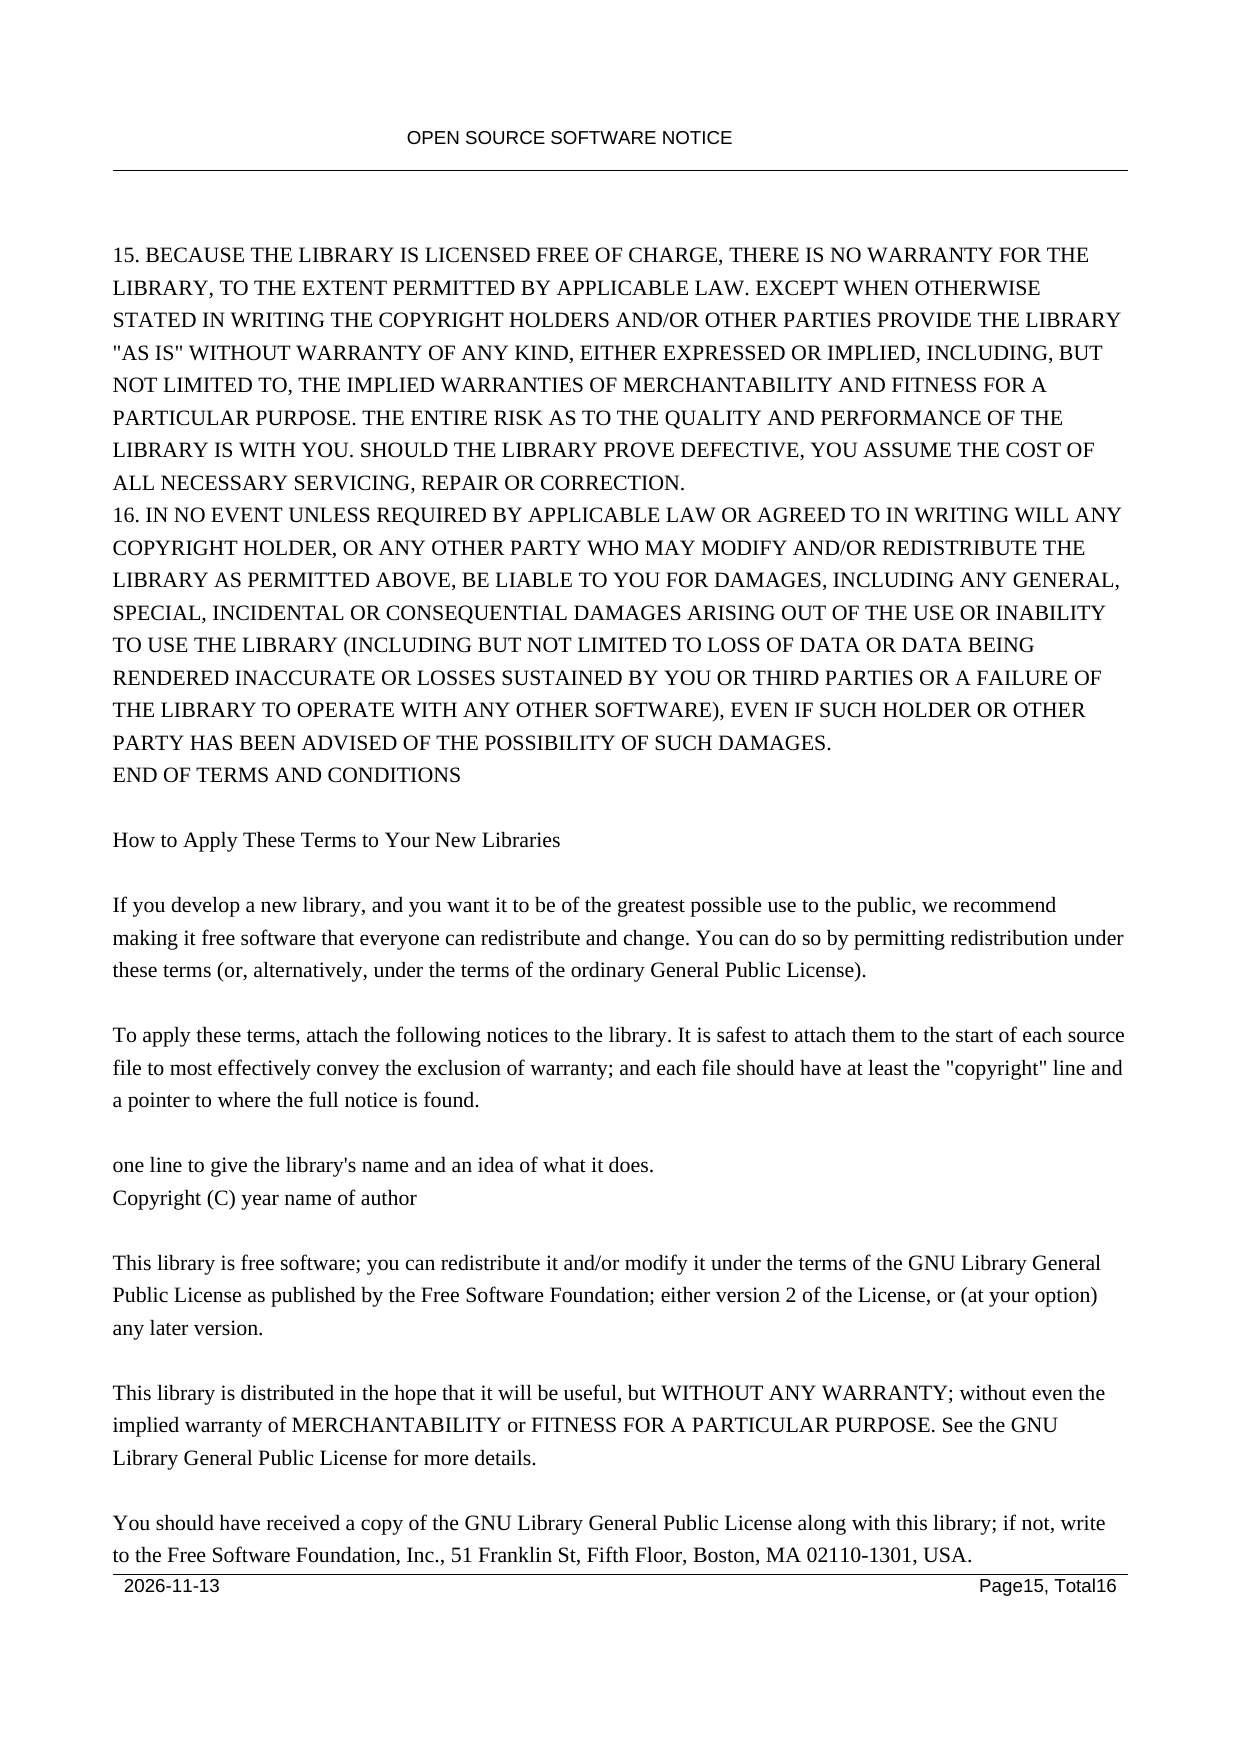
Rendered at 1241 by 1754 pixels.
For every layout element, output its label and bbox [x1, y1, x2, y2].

text [112, 206, 1128, 1571]
